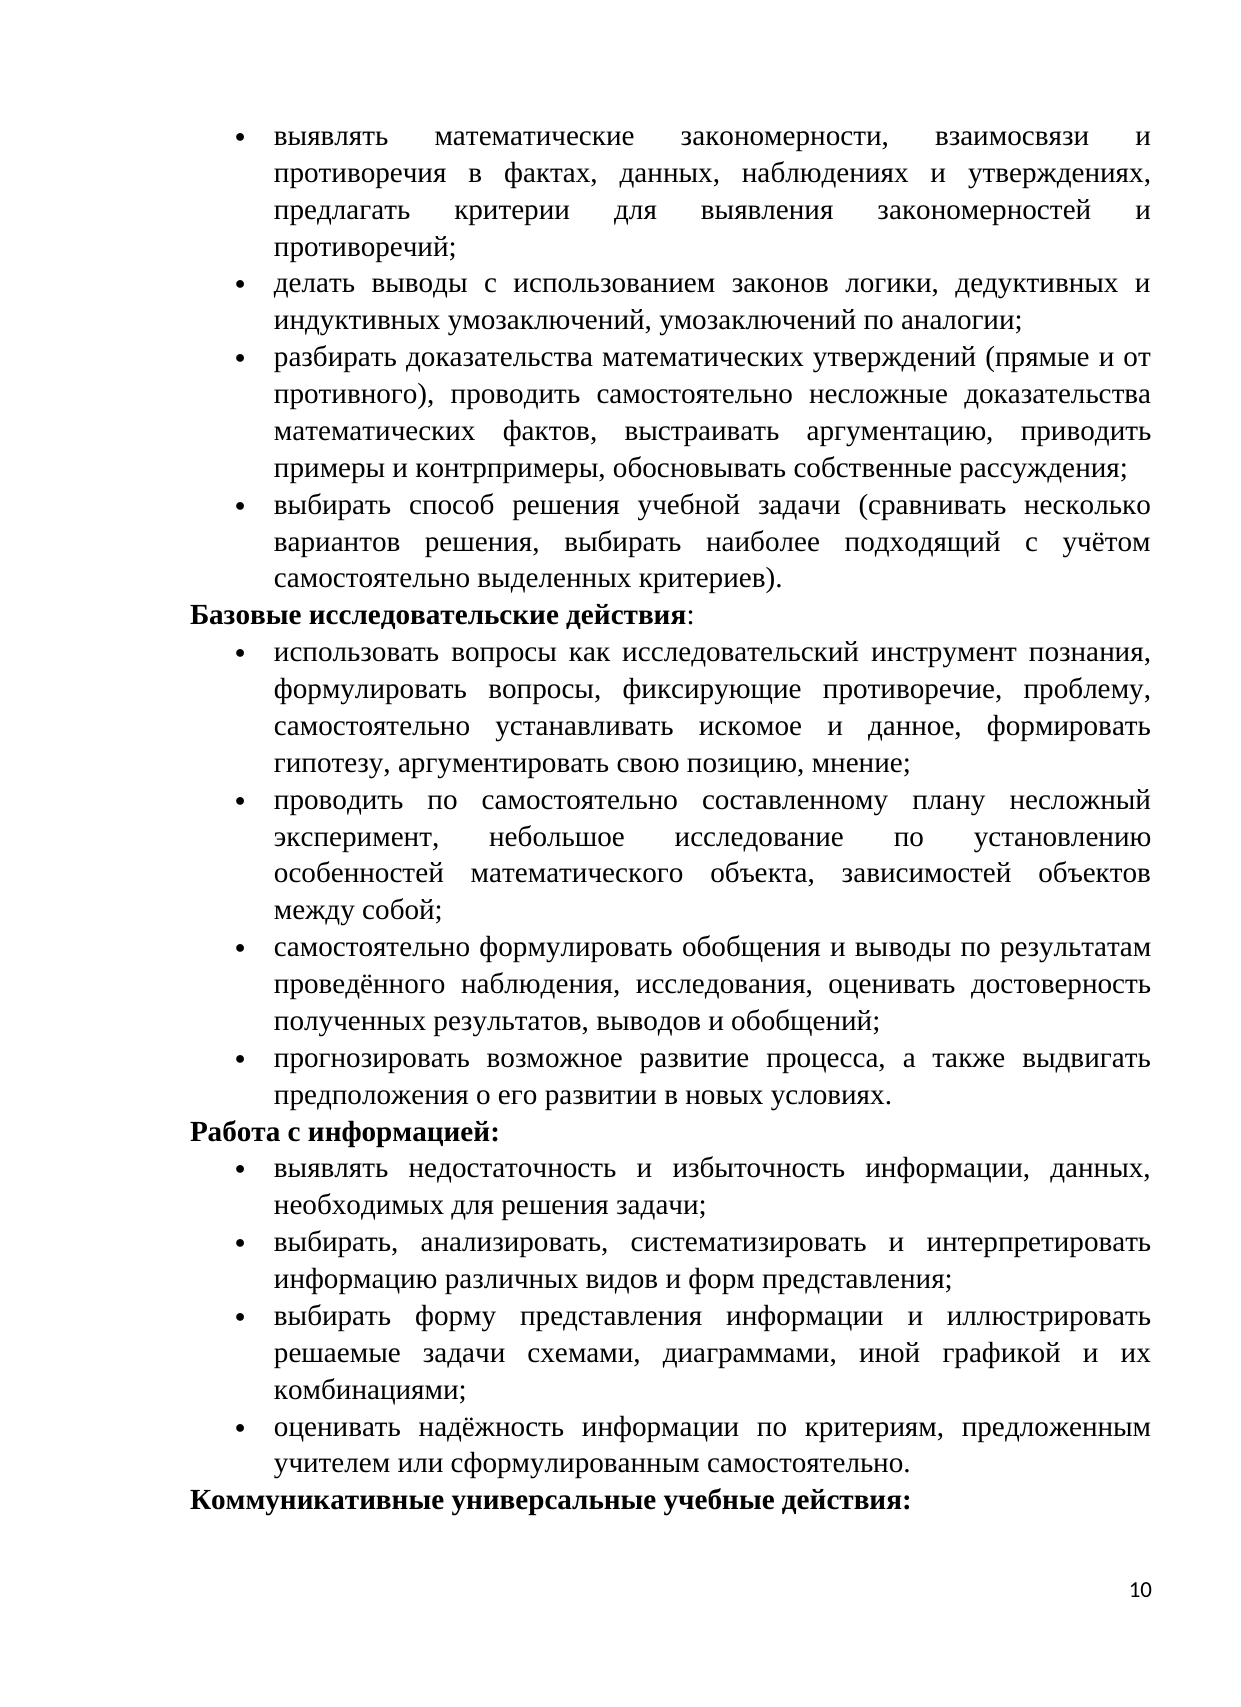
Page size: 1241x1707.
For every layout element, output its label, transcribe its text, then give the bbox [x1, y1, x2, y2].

text Коммуникативные универсальные учебные действия: [190, 1482, 1152, 1516]
text Базовые исследовательские действия: [190, 597, 1152, 631]
list прогнозировать возможное развитие процесса, а также выдвигать предположения о его развитии в новых условиях. [236, 1040, 1152, 1110]
list проводить по самостоятельно составленному плану несложный эксперимент, небольшое исследование по установлению особенностей математического объекта, зависимостей объектов между собой; [236, 782, 1152, 926]
list самостоятельно формулировать обобщения и выводы по результатам проведённого наблюдения, исследования, оценивать достоверность полученных результатов, выводов и обобщений; [236, 929, 1152, 1037]
list использовать вопросы как исследовательский инструмент познания, формулировать вопросы, фиксирующие противоречие, проблему, самостоятельно устанавливать искомое и данное, формировать гипотезу, аргументировать свою позицию, мнение; [236, 634, 1152, 778]
list выявлять недостаточность и избыточность информации, данных, необходимых для решения задачи; [236, 1151, 1152, 1221]
list выявлять математические закономерности, взаимосвязи и противоречия в фактах, данных, наблюдениях и утверждениях, предлагать критерии для выявления закономерностей и противоречий; [236, 118, 1152, 262]
list выбирать форму представления информации и иллюстрировать решаемые задачи схемами, диаграммами, иной графикой и их комбинациями; [236, 1298, 1152, 1405]
list разбирать доказательства математических утверждений (прямые и от противного), проводить самостоятельно несложные доказательства математических фактов, выстраивать аргументацию, приводить примеры и контрпримеры, обосновывать собственные рассуждения; [236, 339, 1152, 483]
list выбирать способ решения учебной задачи (сравнивать несколько вариантов решения, выбирать наиболее подходящий с учётом самостоятельно выделенных критериев). [236, 487, 1152, 594]
list делать выводы с использованием законов логики, дедуктивных и индуктивных умозаключений, умозаключений по аналогии; [236, 266, 1152, 336]
list выбирать, анализировать, систематизировать и интерпретировать информацию различных видов и форм представления; [236, 1224, 1152, 1295]
list оценивать надёжность информации по критериям, предложенным учителем или сформулированным самостоятельно. [236, 1409, 1152, 1479]
text Работа с информацией: [190, 1114, 1152, 1147]
